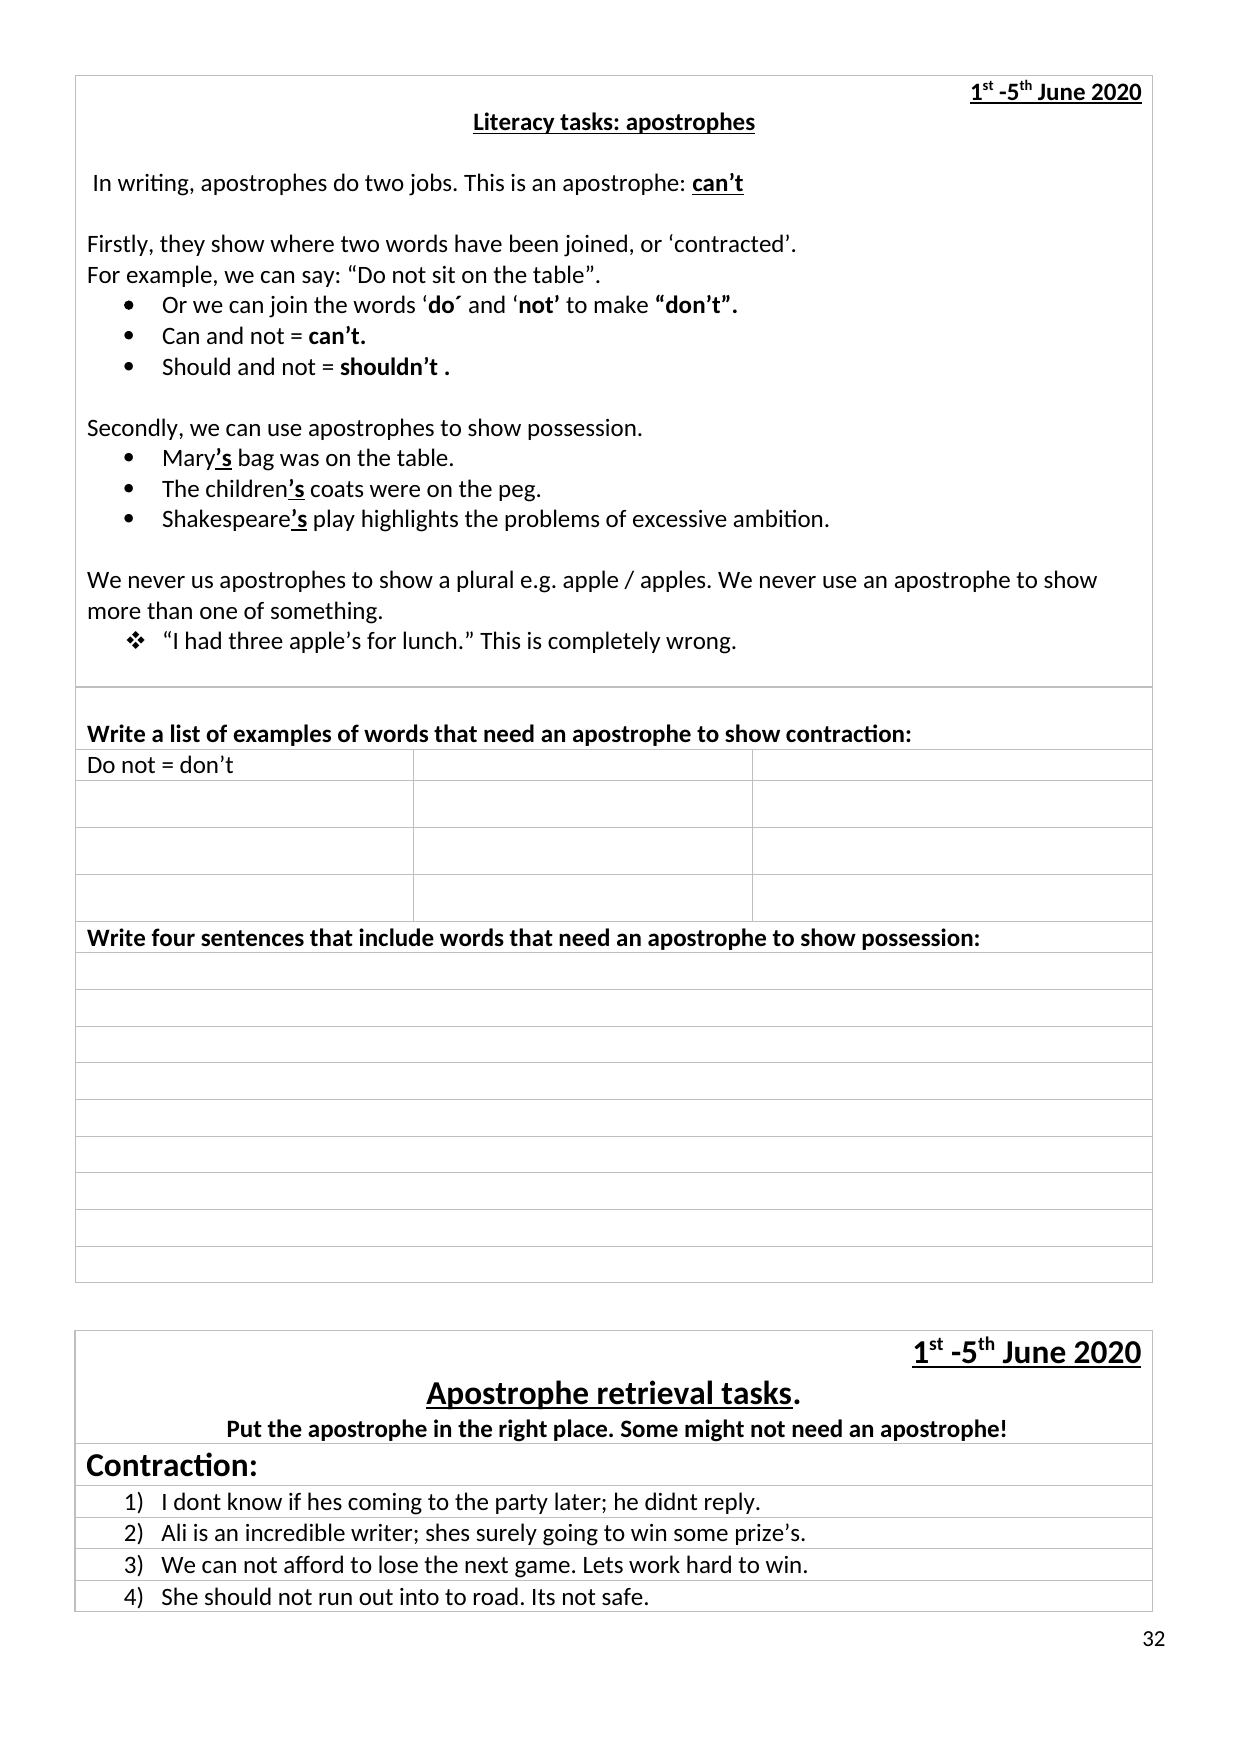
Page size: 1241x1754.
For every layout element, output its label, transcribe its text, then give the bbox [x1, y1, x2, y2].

table_cell [76, 1210, 1152, 1246]
table_cell [414, 875, 752, 921]
table_cell I dont know if hes coming to the party later; he didnt reply. [76, 1486, 1152, 1517]
table_cell She should not run out into to road. Its not safe. [76, 1581, 1152, 1611]
table_cell [76, 953, 1152, 989]
table_cell [753, 875, 1152, 921]
table_cell [76, 1100, 1152, 1136]
table_cell [753, 781, 1152, 827]
table_cell [76, 1137, 1152, 1172]
table_cell [76, 875, 413, 921]
table_cell [76, 828, 413, 874]
table_header 1st -5th June 2020 Apostrophe retrieval tasks. Put the apostrophe in the right place. Some might not need an apostrophe! [76, 1331, 1152, 1443]
table_cell Write a list of examples of words that need an apostrophe to show contraction: [76, 688, 1152, 748]
table_header 1st -5th June 2020 Literacy tasks: apostrophes In writing, apostrophes do two jobs. This is an apostrophe: can’t Firstly, they show where two words have been joined, or ‘contracted’. For example, we can say: “Do not sit on the table”. Or we can join the words ‘do´ and ‘not’ to make “don’t”. Can and not = can’t. Should and not = shouldn’t . Secondly, we can use apostrophes to show possession. Mary’s bag was on the table. The children’s coats were on the peg. Shakespeare’s play highlights the problems of excessive ambition. We never us apostrophes to show a plural e.g. apple / apples. We never use an apostrophe to show more than one of something. “I had three apple’s for lunch.” This is completely wrong. [76, 76, 1152, 686]
table_cell [414, 828, 752, 874]
table_cell We can not afford to lose the next game. Lets work hard to win. [76, 1549, 1152, 1580]
table_cell [76, 990, 1152, 1026]
table_cell [76, 781, 413, 827]
table_cell [76, 1063, 1152, 1099]
table_cell Ali is an incredible writer; shes surely going to win some prize’s. [76, 1518, 1152, 1548]
table_cell [76, 1173, 1152, 1209]
table_cell [753, 750, 1152, 780]
table_cell [76, 1247, 1152, 1282]
table_cell [414, 781, 752, 827]
table_cell [753, 828, 1152, 874]
table_cell [414, 750, 752, 780]
table_cell Contraction: [76, 1444, 1152, 1485]
table_cell Do not = don’t [76, 750, 413, 780]
table_cell Write four sentences that include words that need an apostrophe to show possession: [76, 922, 1152, 952]
table_cell [76, 1027, 1152, 1062]
